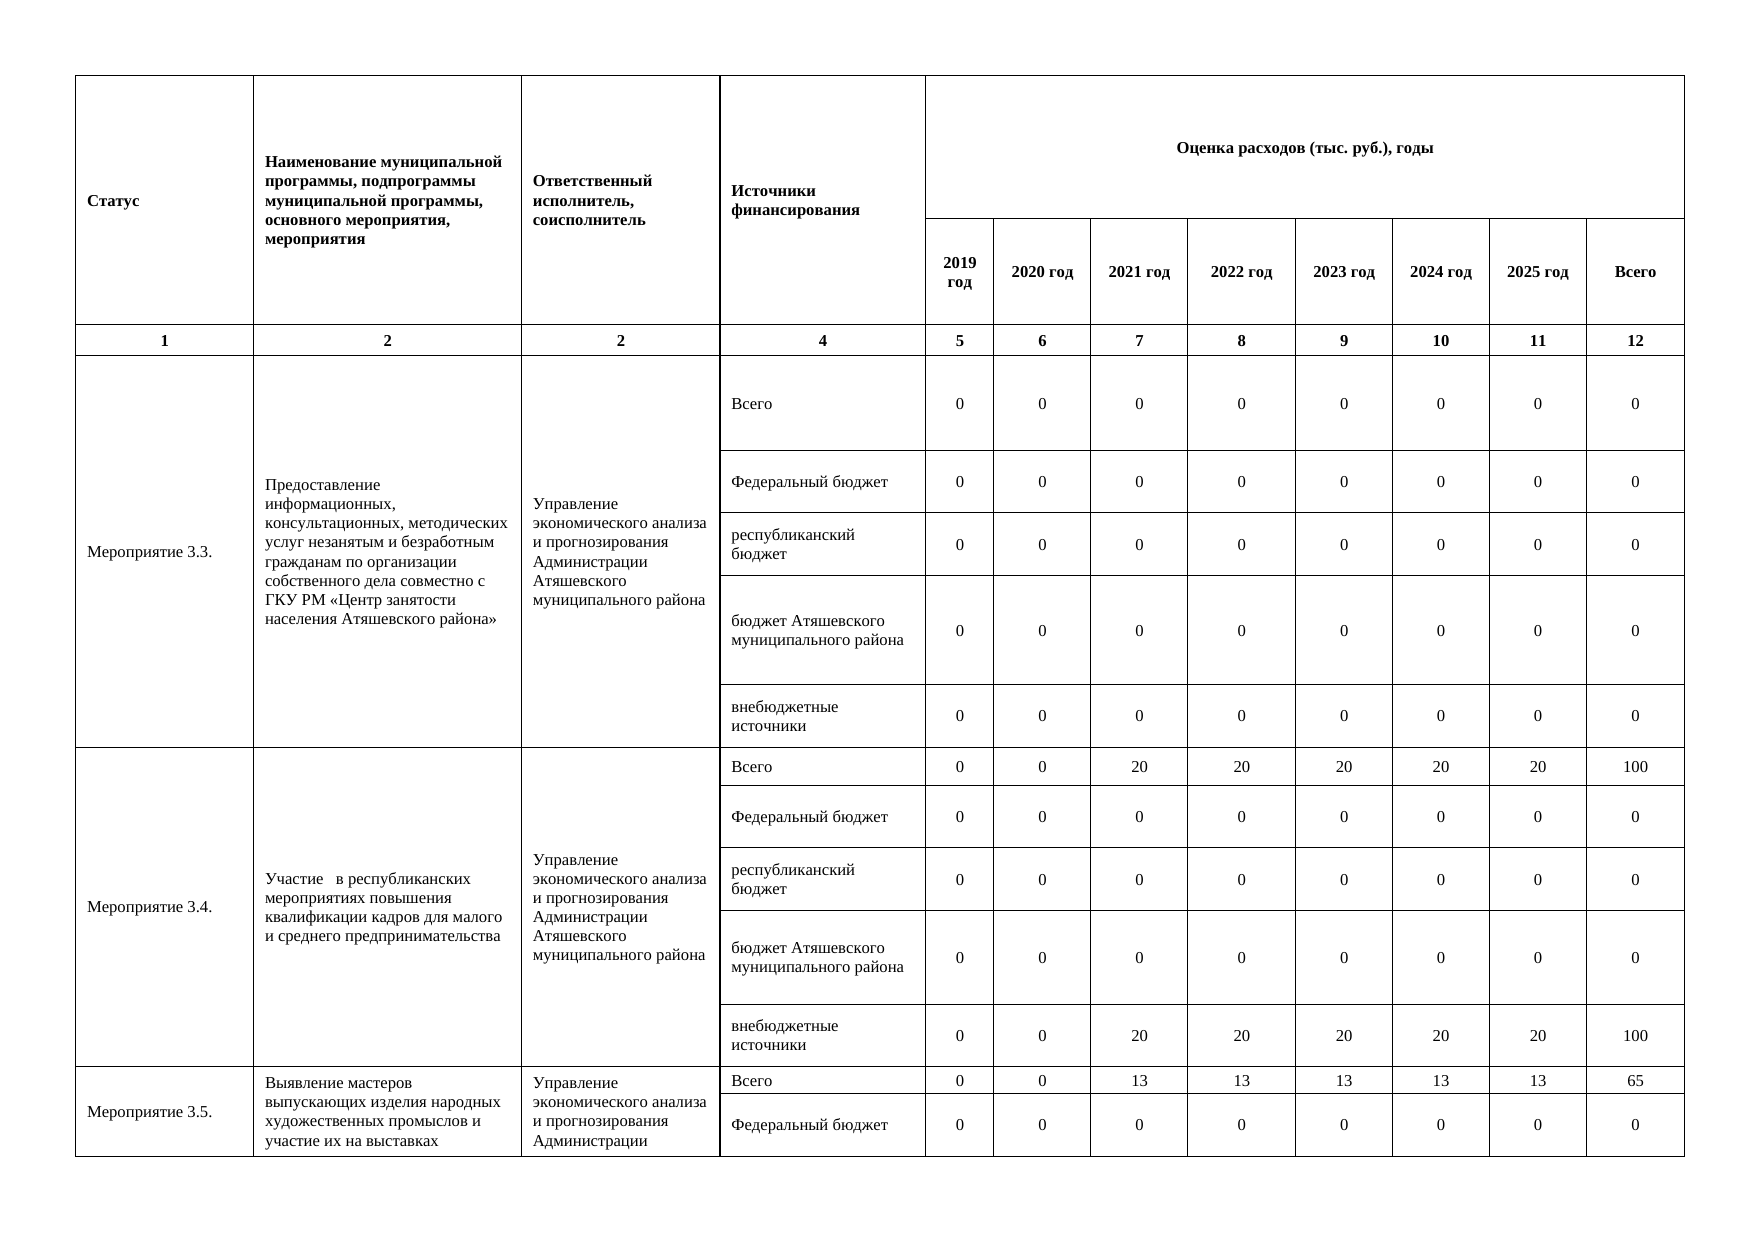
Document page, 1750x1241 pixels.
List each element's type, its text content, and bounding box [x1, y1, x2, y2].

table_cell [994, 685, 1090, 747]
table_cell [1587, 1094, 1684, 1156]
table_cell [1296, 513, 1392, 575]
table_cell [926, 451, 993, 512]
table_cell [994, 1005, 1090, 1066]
table_cell 2019 год [926, 219, 993, 324]
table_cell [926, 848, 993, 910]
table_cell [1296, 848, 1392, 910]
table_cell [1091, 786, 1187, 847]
table_cell 5 [926, 325, 993, 355]
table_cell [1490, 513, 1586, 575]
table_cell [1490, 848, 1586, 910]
table_cell 7 [1091, 325, 1187, 355]
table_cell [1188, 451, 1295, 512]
table_cell 2025 год [1490, 219, 1586, 324]
table_header Оценка расходов (тыс. руб.), годы [926, 76, 1684, 218]
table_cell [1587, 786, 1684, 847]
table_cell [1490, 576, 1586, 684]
table_header Ответственный исполнитель, соисполнитель [522, 76, 719, 324]
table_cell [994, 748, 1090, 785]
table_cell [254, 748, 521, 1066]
table_cell 2024 год [1393, 219, 1489, 324]
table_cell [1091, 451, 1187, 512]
table_cell 4 [721, 325, 925, 355]
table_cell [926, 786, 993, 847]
table_header Наименование муниципальной программы, подпрограммы муниципальной программы, основного мероприятия, мероприятия [254, 76, 521, 324]
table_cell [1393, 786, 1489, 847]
table_cell 11 [1490, 325, 1586, 355]
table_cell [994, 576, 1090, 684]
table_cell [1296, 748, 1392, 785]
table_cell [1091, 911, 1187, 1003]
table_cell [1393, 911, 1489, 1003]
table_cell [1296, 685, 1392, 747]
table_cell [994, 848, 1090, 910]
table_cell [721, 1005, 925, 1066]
table_cell Всего [1587, 219, 1684, 324]
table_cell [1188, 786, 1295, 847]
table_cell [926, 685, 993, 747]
table_header Статус [76, 76, 253, 324]
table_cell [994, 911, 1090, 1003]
table_cell 10 [1393, 325, 1489, 355]
table_cell 2021 год [1091, 219, 1187, 324]
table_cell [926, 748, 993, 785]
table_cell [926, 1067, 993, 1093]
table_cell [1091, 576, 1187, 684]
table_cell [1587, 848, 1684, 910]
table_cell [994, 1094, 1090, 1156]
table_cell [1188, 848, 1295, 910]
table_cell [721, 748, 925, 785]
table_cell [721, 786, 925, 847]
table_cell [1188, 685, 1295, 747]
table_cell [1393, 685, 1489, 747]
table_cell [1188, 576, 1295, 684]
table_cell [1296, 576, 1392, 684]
table_cell 8 [1188, 325, 1295, 355]
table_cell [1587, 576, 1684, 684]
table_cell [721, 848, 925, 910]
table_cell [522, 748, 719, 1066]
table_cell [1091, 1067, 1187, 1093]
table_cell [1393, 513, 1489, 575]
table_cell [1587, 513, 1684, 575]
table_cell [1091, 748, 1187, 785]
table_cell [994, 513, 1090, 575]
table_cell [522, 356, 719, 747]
table_cell 2022 год [1188, 219, 1295, 324]
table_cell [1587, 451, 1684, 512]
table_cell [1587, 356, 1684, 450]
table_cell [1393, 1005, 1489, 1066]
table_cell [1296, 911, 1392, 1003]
table_cell 1 [76, 325, 253, 355]
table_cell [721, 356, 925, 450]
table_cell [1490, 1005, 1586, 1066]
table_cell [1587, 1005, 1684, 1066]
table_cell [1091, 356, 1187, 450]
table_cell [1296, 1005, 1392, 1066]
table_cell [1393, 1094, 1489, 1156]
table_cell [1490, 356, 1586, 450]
table_cell 6 [994, 325, 1090, 355]
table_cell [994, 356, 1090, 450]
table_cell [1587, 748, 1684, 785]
table_cell 2 [522, 325, 719, 355]
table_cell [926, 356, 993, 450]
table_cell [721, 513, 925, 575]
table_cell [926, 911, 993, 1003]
table_cell 2020 год [994, 219, 1090, 324]
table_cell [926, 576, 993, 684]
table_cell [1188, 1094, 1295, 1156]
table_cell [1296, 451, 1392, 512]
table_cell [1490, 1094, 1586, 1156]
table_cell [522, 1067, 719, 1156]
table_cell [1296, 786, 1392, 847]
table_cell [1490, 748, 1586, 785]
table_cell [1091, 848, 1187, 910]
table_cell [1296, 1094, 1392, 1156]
table_cell 9 [1296, 325, 1392, 355]
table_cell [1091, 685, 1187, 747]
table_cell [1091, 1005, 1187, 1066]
table_cell 2 [254, 325, 521, 355]
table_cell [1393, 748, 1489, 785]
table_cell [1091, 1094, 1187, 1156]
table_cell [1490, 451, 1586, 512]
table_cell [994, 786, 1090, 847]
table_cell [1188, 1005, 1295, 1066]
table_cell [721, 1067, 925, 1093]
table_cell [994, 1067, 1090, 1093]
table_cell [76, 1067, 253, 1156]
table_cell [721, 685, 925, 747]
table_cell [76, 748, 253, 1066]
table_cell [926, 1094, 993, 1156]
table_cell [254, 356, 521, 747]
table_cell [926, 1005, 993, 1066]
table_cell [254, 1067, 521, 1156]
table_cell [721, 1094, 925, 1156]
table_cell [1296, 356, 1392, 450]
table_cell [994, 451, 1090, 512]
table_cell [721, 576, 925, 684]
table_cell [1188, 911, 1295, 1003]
table_cell 2023 год [1296, 219, 1392, 324]
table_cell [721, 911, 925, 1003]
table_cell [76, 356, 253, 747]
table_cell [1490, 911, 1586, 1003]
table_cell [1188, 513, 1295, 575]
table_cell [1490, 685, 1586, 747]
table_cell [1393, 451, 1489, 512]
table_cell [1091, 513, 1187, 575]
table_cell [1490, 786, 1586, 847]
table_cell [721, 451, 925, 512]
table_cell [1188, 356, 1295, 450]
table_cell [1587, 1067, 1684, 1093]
table_cell 12 [1587, 325, 1684, 355]
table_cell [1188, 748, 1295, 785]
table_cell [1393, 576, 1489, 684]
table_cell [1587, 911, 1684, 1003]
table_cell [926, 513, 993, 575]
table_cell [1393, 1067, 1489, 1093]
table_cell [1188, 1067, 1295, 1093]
table_header Источники финансирования [721, 76, 925, 324]
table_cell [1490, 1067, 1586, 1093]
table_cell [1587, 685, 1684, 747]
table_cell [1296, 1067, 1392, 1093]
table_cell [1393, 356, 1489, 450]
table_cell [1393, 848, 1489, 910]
